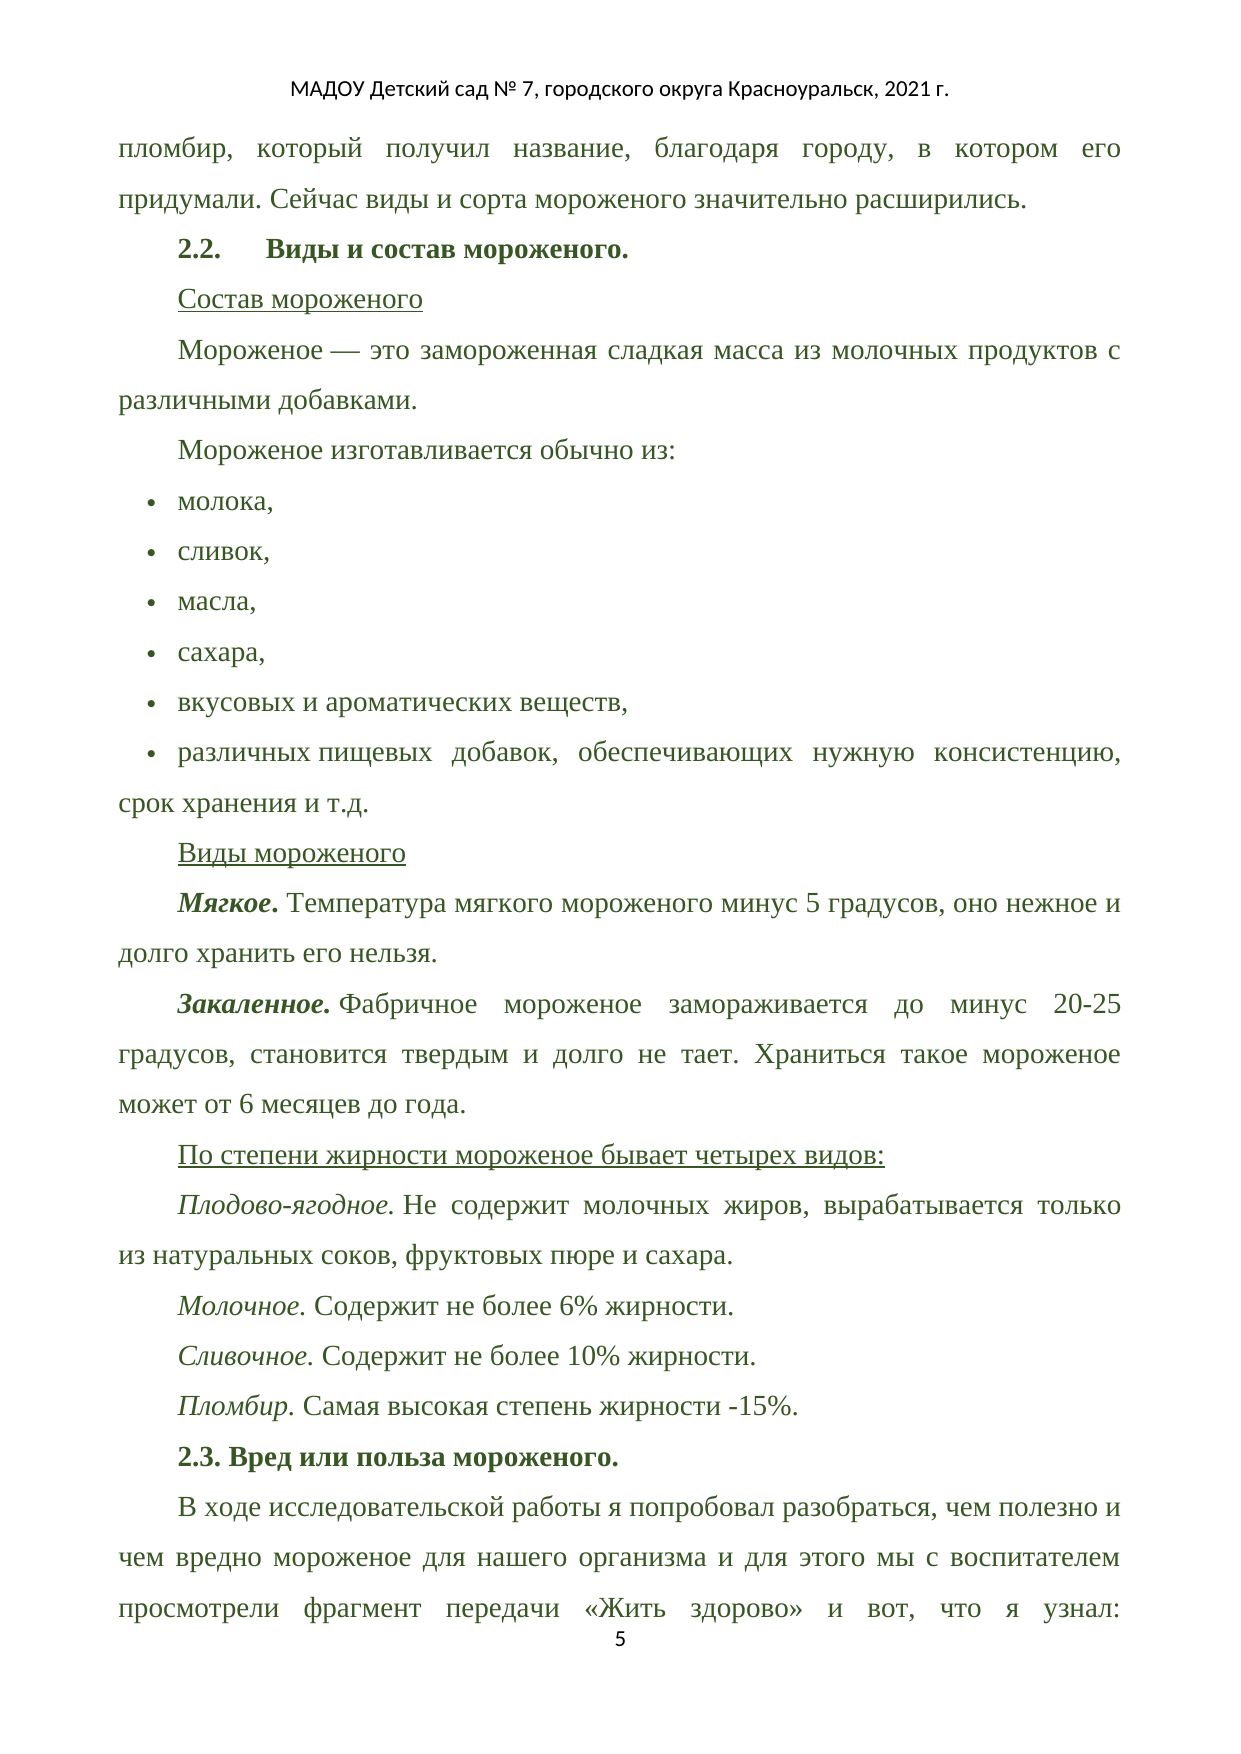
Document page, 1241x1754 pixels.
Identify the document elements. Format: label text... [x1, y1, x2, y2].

text 2.3. Вред или польза мороженого. [118, 1439, 1122, 1472]
text Виды мороженого [118, 835, 1122, 868]
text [118, 131, 1122, 214]
list сливок, [118, 533, 1122, 567]
text Закаленное. Фабричное мороженое замораживается до минус 20-25 градусов, становится твердым и долго не тает. Храниться такое мороженое может от 6 месяцев до года. [118, 986, 1122, 1120]
text Молочное. Содержит не более 6% жирности. [118, 1288, 1122, 1321]
list сахара, [118, 634, 1122, 667]
list молока, [118, 483, 1122, 516]
list Виды и состав мороженого. [118, 231, 1122, 265]
text Состав мороженого [118, 282, 1122, 315]
list различных пищевых добавок, обеспечивающих нужную консистенцию, срок хранения и т.д. [118, 734, 1122, 818]
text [118, 1489, 1122, 1623]
text По степени жирности мороженое бывает четырех видов: [118, 1137, 1122, 1170]
text Пломбир. Самая высокая степень жирности -15%. [118, 1388, 1122, 1422]
list вкусовых и ароматических веществ, [118, 684, 1122, 718]
text Мягкое. Температура мягкого мороженого минус 5 градусов, оно нежное и долго хранить его нельзя. [118, 885, 1122, 969]
text Плодово-ягодное. Не содержит молочных жиров, вырабатывается только из натуральных соков, фруктовых пюре и сахара. [118, 1187, 1122, 1271]
text Мороженое — это замороженная сладкая масса из молочных продуктов с различными добавками. [118, 332, 1122, 416]
text Сливочное. Содержит не более 10% жирности. [118, 1338, 1122, 1372]
text Мороженое изготавливается обычно из: [118, 432, 1122, 466]
list масла, [118, 583, 1122, 617]
